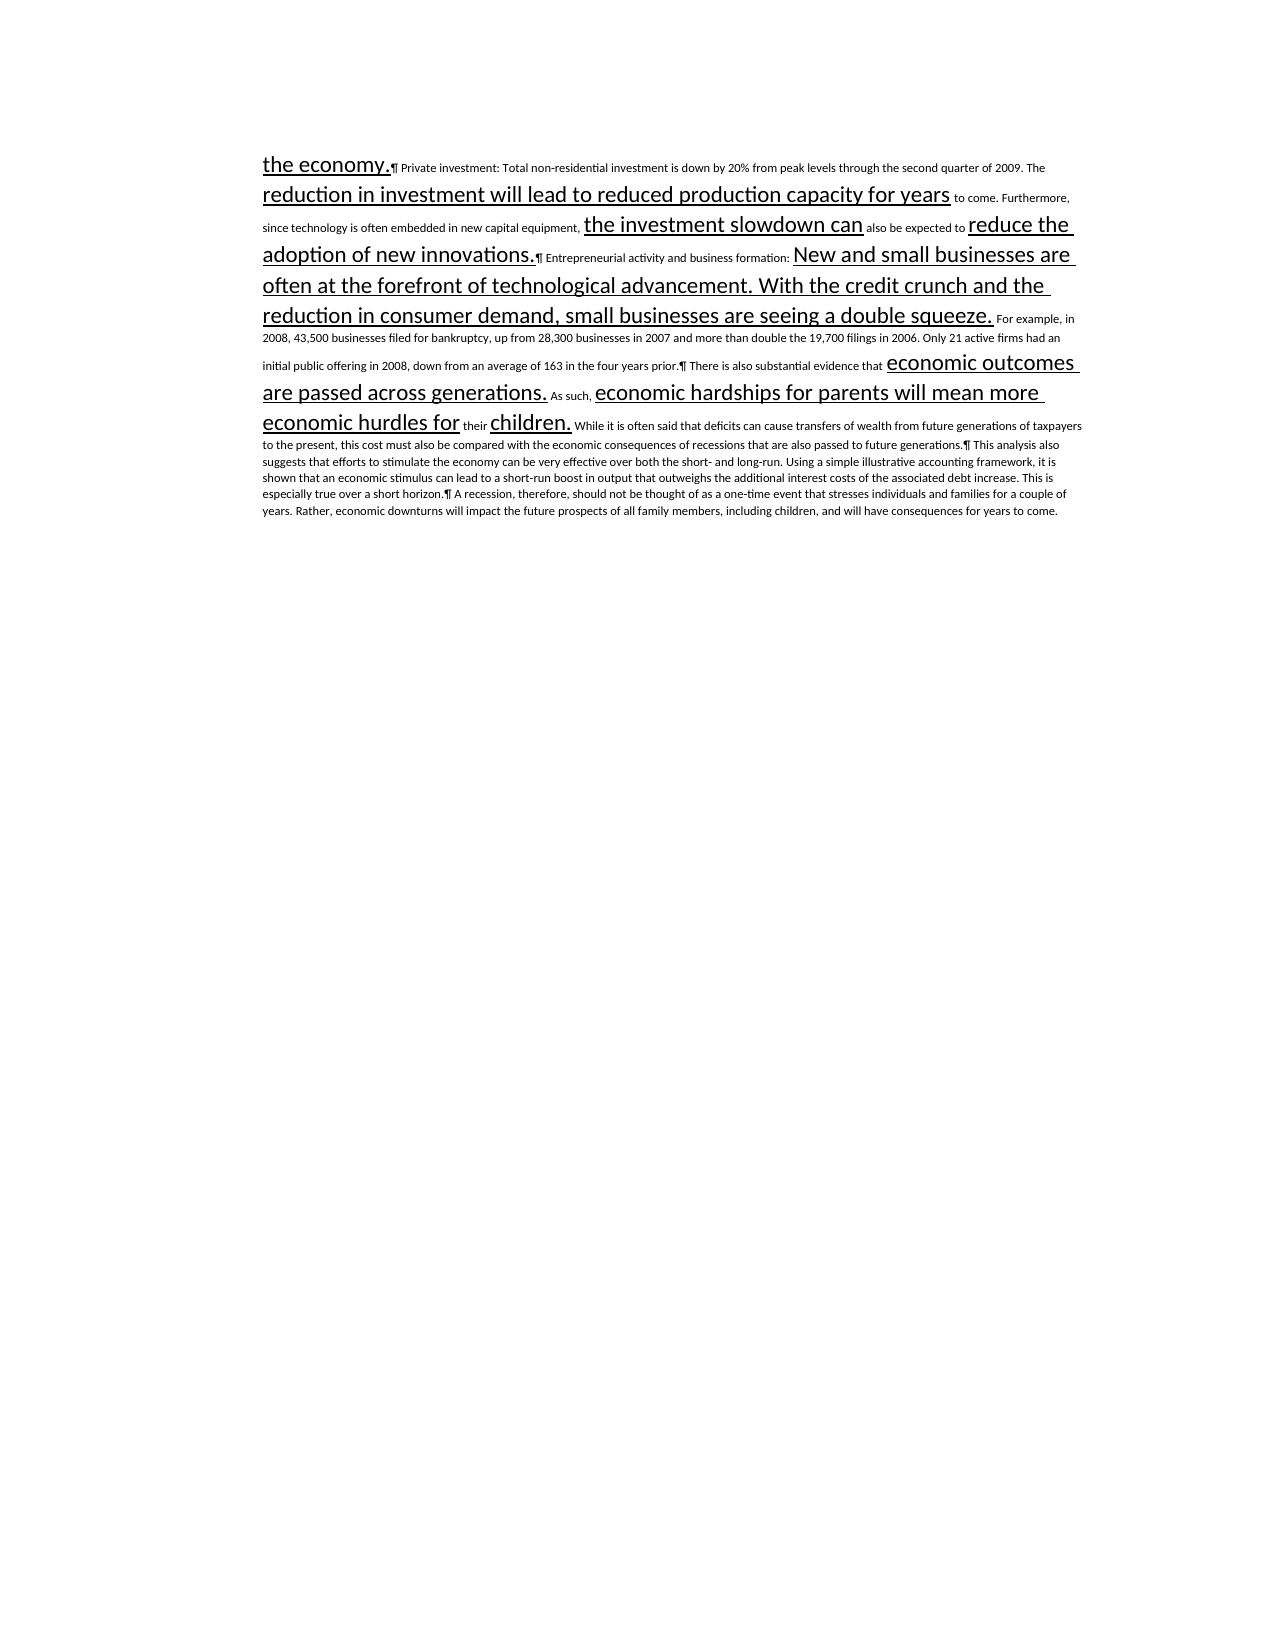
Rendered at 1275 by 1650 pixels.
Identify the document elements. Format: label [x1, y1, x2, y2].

text [262, 150, 1087, 518]
